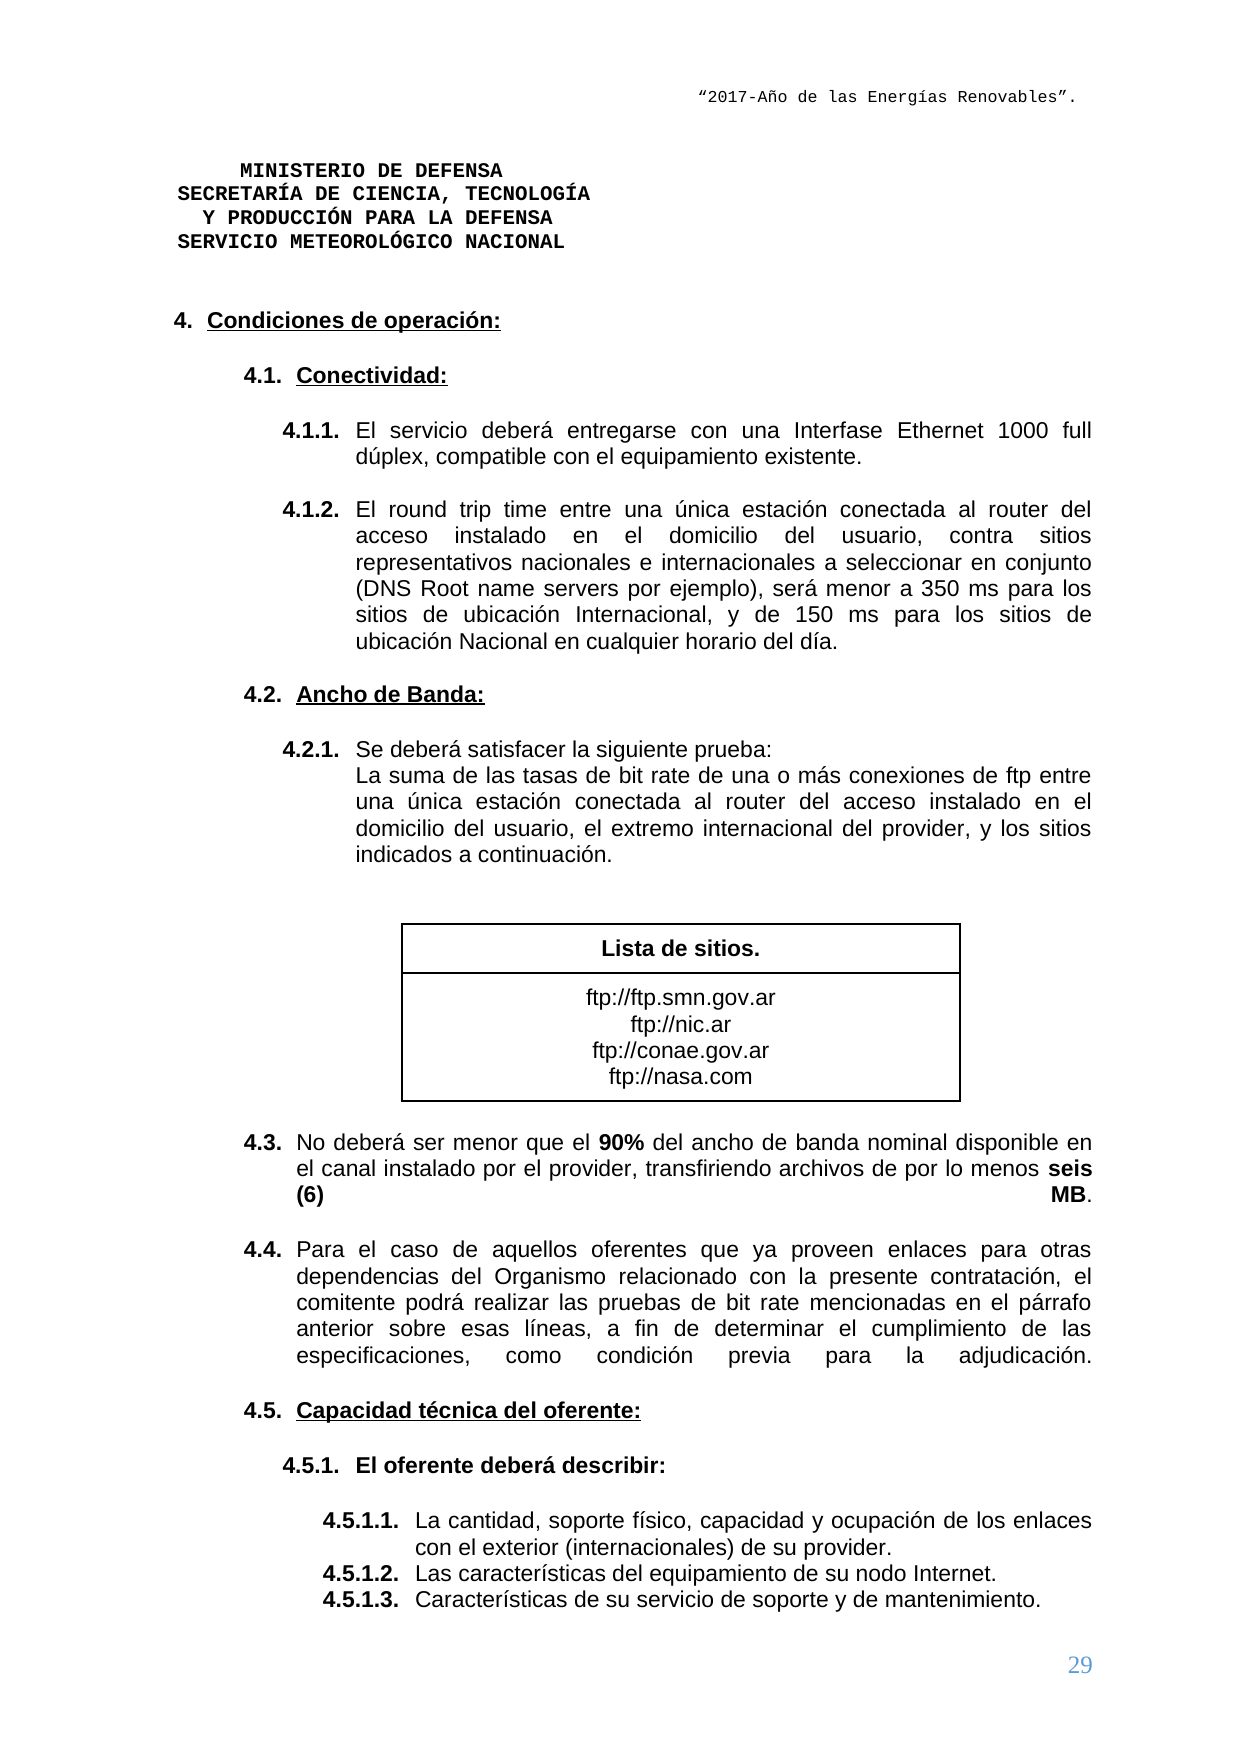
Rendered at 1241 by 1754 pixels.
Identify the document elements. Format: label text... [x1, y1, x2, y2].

list El oferente deberá describir: [340, 1452, 1092, 1507]
list Conectividad: [282, 362, 1092, 417]
table_header Lista de sitios. [403, 925, 959, 972]
list Características de su servicio de soporte y de mantenimiento. [399, 1586, 1092, 1612]
list La cantidad, soporte físico, capacidad y ocupación de los enlaces con el exterior (internacionales) de su provider. [399, 1507, 1092, 1560]
text La suma de las tasas de bit rate de una o más conexiones de ftp entre una única estación conectada al router del acceso instalado en el domicilio del usuario, el extremo internacional del provider, y los sitios indicados a continuación. [355, 762, 1092, 867]
table_cell ftp://ftp.smn.gov.ar ftp://nic.ar ftp://conae.gov.ar ftp://nasa.com [403, 974, 959, 1100]
list Condiciones de operación: [193, 307, 1092, 362]
list Para el caso de aquellos oferentes que ya proveen enlaces para otras dependencias del Organismo relacionado con la presente contratación, el comitente podrá realizar las pruebas de bit rate mencionadas en el párrafo anterior sobre esas líneas, a fin de determinar el cumplimiento de las especificaciones, como condición previa para la adjudicación. [282, 1236, 1092, 1397]
list Ancho de Banda: [282, 681, 1092, 736]
list No deberá ser menor que el 90% del ancho de banda nominal disponible en el canal instalado por el provider, transfiriendo archivos de por lo menos seis (6) MB. [282, 1128, 1092, 1236]
list Las características del equipamiento de su nodo Internet. [399, 1560, 1092, 1586]
list El servicio deberá entregarse con una Interfase Ethernet 1000 full dúplex, compatible con el equipamiento existente. [340, 417, 1092, 470]
list El round trip time entre una única estación conectada al router del acceso instalado en el domicilio del usuario, contra sitios representativos nacionales e internacionales a seleccionar en conjunto (DNS Root name servers por ejemplo), será menor a 350 ms para los sitios de ubicación Internacional, y de 150 ms para los sitios de ubicación Nacional en cualquier horario del día. [340, 496, 1092, 654]
list Capacidad técnica del oferente: [282, 1397, 1092, 1452]
list Se deberá satisfacer la siguiente prueba: [340, 736, 1092, 762]
